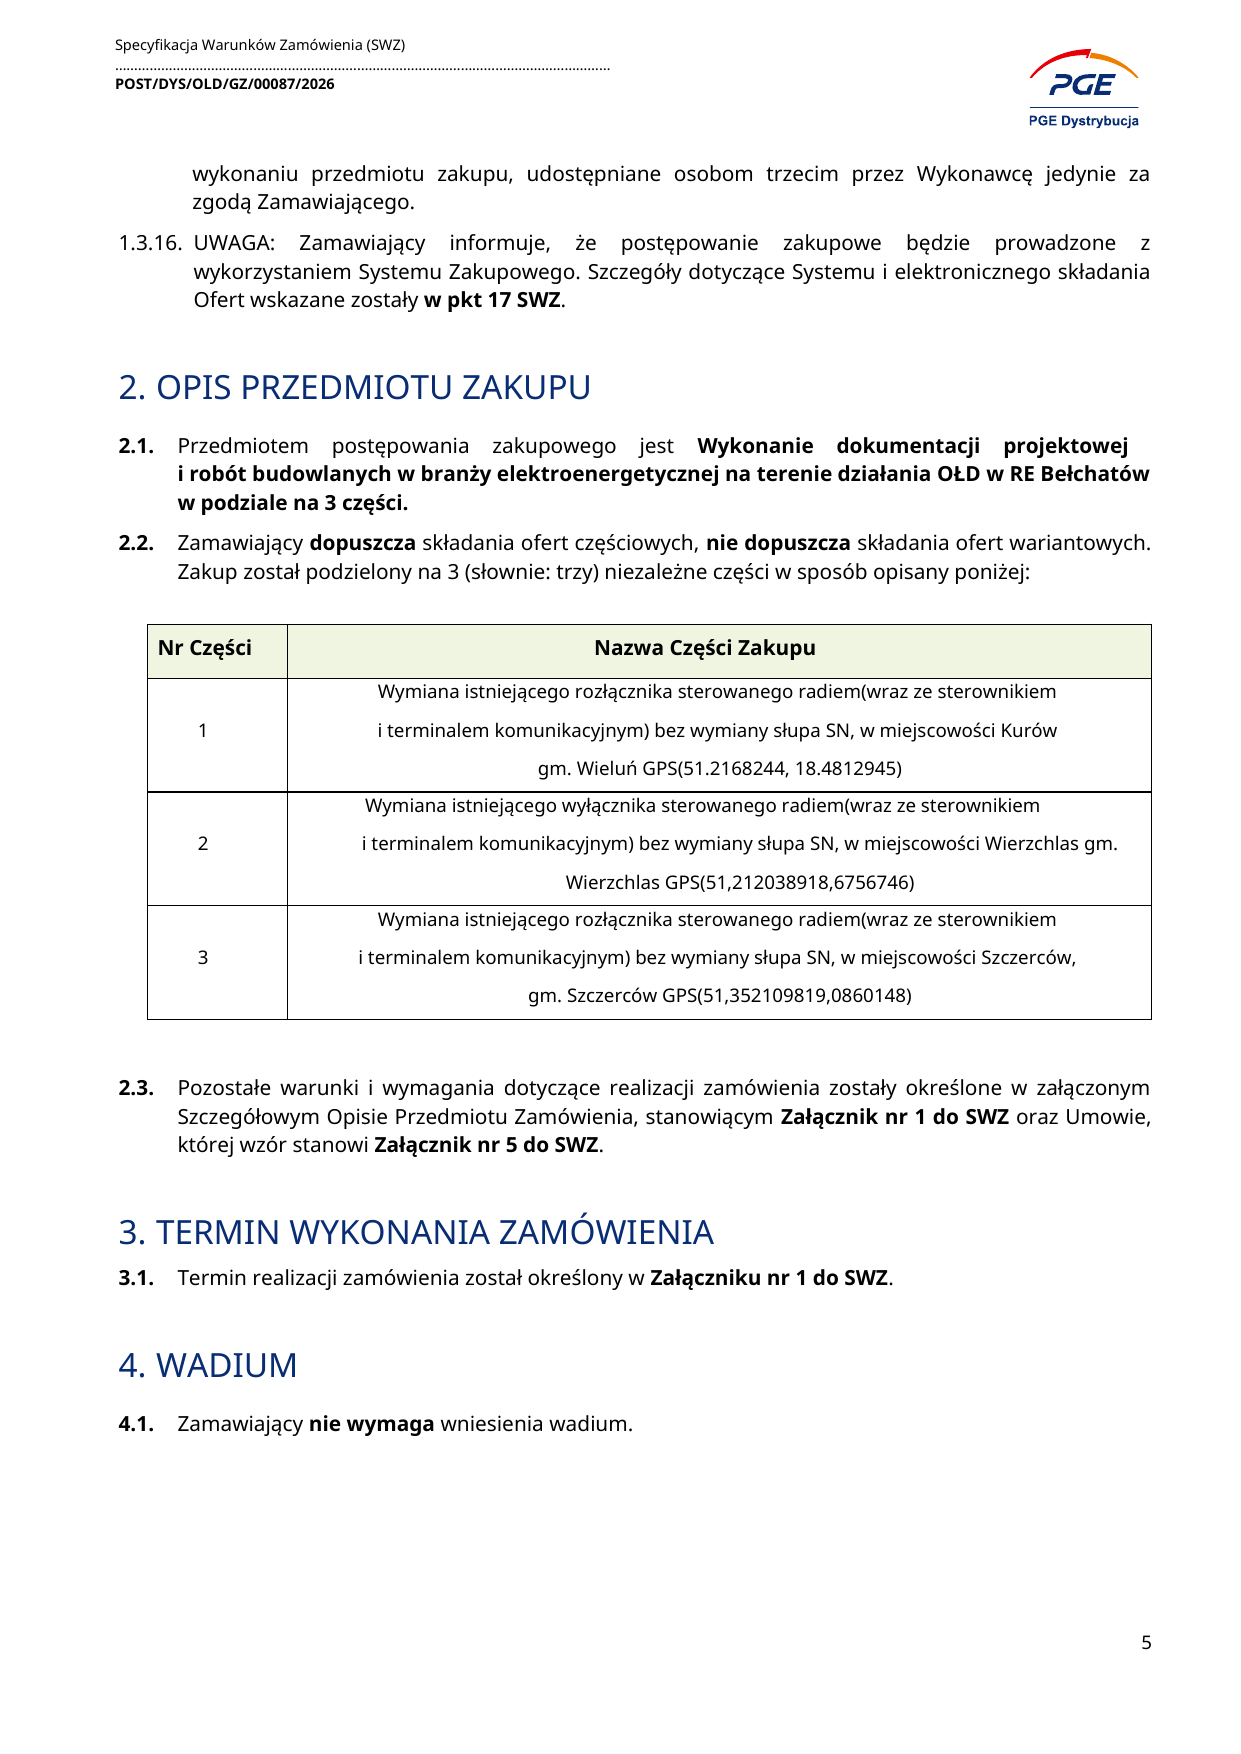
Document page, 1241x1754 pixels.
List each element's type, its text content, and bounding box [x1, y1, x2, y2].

table_header Nr Części [148, 625, 287, 678]
list Pozostałe warunki i wymagania dotyczące realizacji zamówienia zostały określone w załączonym Szczegółowym Opisie Przedmiotu Zamówienia, stanowiącym Załącznik nr 1 do SWZ oraz Umowie, której wzór stanowi Załącznik nr 5 do SWZ. [118, 1073, 1152, 1159]
table_cell 2 [148, 793, 287, 905]
list UWAGA: Zamawiający informuje, że postępowanie zakupowe będzie prowadzone z wykorzystaniem Systemu Zakupowego. Szczegóły dotyczące Systemu i elektronicznego składania Ofert wskazane zostały w pkt 17 SWZ. [118, 228, 1152, 314]
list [118, 159, 1152, 216]
subtitle WADIUM [118, 1342, 1152, 1387]
list Zamawiający nie wymaga wniesienia wadium. [118, 1409, 1152, 1437]
table_header Nazwa Części Zakupu [288, 625, 1151, 678]
table_cell Wymiana istniejącego wyłącznika sterowanego radiem(wraz ze sterownikiem i terminalem komunikacyjnym) bez wymiany słupa SN, w miejscowości Wierzchlas gm. Wierzchlas GPS(51,212038918,6756746) [288, 793, 1151, 905]
subtitle TERMIN WYKONANIA ZAMÓWIENIA [118, 1209, 1152, 1254]
list Termin realizacji zamówienia został określony w Załączniku nr 1 do SWZ. [118, 1263, 1152, 1292]
list Zamawiający dopuszcza składania ofert częściowych, nie dopuszcza składania ofert wariantowych. Zakup został podzielony na 3 (słownie: trzy) niezależne części w sposób opisany poniżej: [118, 528, 1152, 585]
subtitle OPIS PRZEDMIOTU ZAKUPU [118, 364, 1152, 409]
table_cell Wymiana istniejącego rozłącznika sterowanego radiem(wraz ze sterownikiem i terminalem komunikacyjnym) bez wymiany słupa SN, w miejscowości Kurów gm. Wieluń GPS(51.2168244, 18.4812945) [288, 679, 1151, 791]
table_cell Wymiana istniejącego rozłącznika sterowanego radiem(wraz ze sterownikiem i terminalem komunikacyjnym) bez wymiany słupa SN, w miejscowości Szczerców, gm. Szczerców GPS(51,352109819,0860148) [288, 906, 1151, 1019]
table_cell 3 [148, 906, 287, 1019]
list Przedmiotem postępowania zakupowego jest Wykonanie dokumentacji projektowej i robót budowlanych w branży elektroenergetycznej na terenie działania OŁD w RE Bełchatów w podziale na 3 części. [118, 431, 1152, 516]
table_cell 1 [148, 679, 287, 791]
